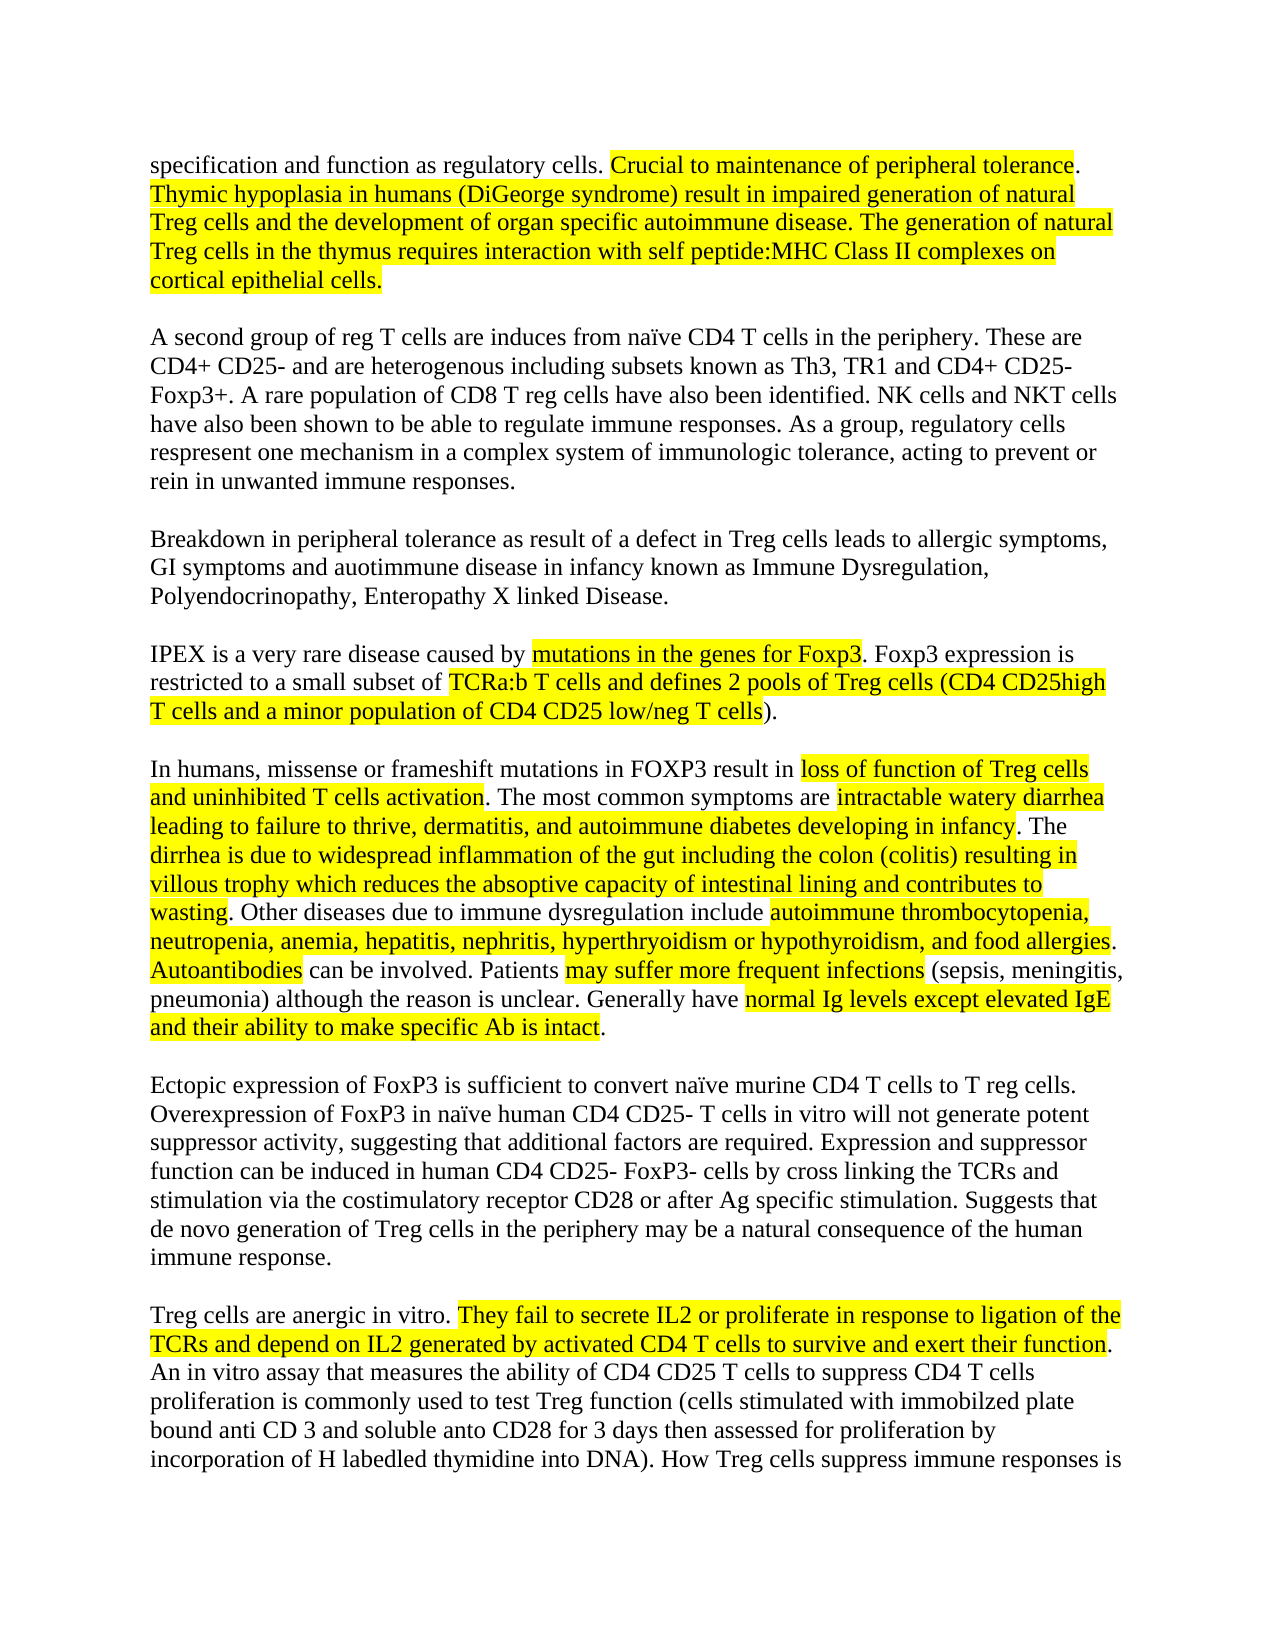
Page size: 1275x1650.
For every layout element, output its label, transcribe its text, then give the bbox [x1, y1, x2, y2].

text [150, 150, 1125, 294]
text IPEX is a very rare disease caused by mutations in the genes for Foxp3. Foxp3 expression is restricted to a small subset of TCRa:b T cells and defines 2 pools of Treg cells (CD4 CD25high T cells and a minor population of CD4 CD25 low/neg T cells). [150, 639, 1125, 725]
text Ectopic expression of FoxP3 is sufficient to convert naïve murine CD4 T cells to T reg cells. Overexpression of FoxP3 in naïve human CD4 CD25- T cells in vitro will not generate potent suppressor activity, suggesting that additional factors are required. Expression and suppressor function can be induced in human CD4 CD25- FoxP3- cells by cross linking the TCRs and stimulation via the costimulatory receptor CD28 or after Ag specific stimulation. Suggests that de novo generation of Treg cells in the periphery may be a natural consequence of the human immune response. [150, 1070, 1125, 1271]
text Breakdown in peripheral tolerance as result of a defect in Treg cells leads to allergic symptoms, GI symptoms and auotimmune disease in infancy known as Immune Dysregulation, Polyendocrinopathy, Enteropathy X linked Disease. [150, 524, 1125, 610]
text In humans, missense or frameshift mutations in FOXP3 result in loss of function of Treg cells and uninhibited T cells activation. The most common symptoms are intractable watery diarrhea leading to failure to thrive, dermatitis, and autoimmune diabetes developing in infancy. The dirrhea is due to widespread inflammation of the gut including the colon (colitis) resulting in villous trophy which reduces the absoptive capacity of intestinal lining and contributes to wasting. Other diseases due to immune dysregulation include autoimmune thrombocytopenia, neutropenia, anemia, hepatitis, nephritis, hyperthryoidism or hypothyroidism, and food allergies. Autoantibodies can be involved. Patients may suffer more frequent infections (sepsis, meningitis, pneumonia) although the reason is unclear. Generally have normal Ig levels except elevated IgE and their ability to make specific Ab is intact. [150, 754, 1125, 1041]
text A second group of reg T cells are induces from naïve CD4 T cells in the periphery. These are CD4+ CD25- and are heterogenous including subsets known as Th3, TR1 and CD4+ CD25- Foxp3+. A rare population of CD8 T reg cells have also been identified. NK cells and NKT cells have also been shown to be able to regulate immune responses. As a group, regulatory cells respresent one mechanism in a complex system of immunologic tolerance, acting to prevent or rein in unwanted immune responses. [150, 322, 1125, 495]
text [150, 1300, 1125, 1472]
